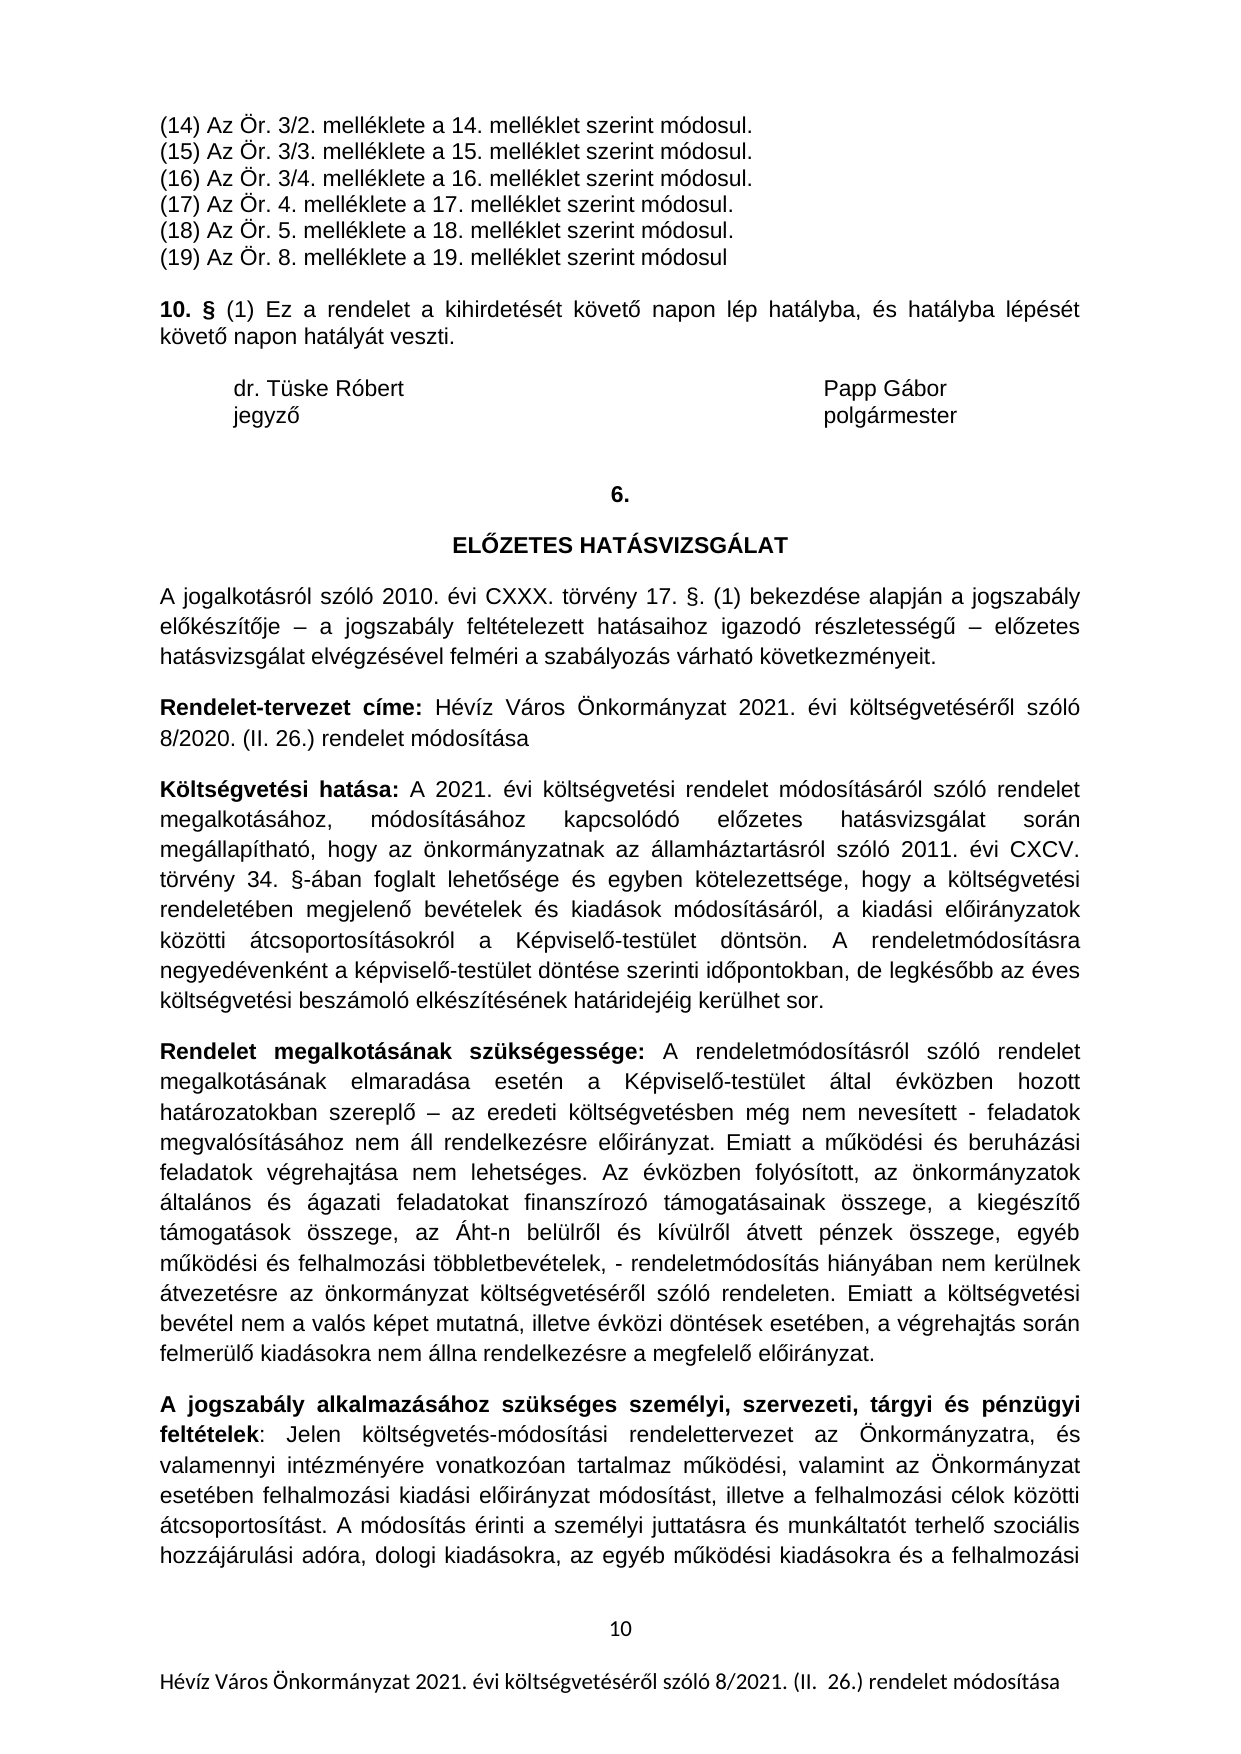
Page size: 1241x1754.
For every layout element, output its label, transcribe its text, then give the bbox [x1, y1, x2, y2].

text 6. [159, 481, 1081, 507]
text (17) Az Ör. 4. melléklete a 17. melléklet szerint módosul. [159, 191, 1081, 217]
text (18) Az Ör. 5. melléklete a 18. melléklet szerint módosul. [159, 217, 1081, 243]
text Költségvetési hatása: A 2021. évi költségvetési rendelet módosításáról szóló rendelet megalkotásához, módosításához kapcsolódó előzetes hatásvizsgálat során megállapítható, hogy az önkormányzatnak az államháztartásról szóló 2011. évi CXCV. törvény 34. §-ában foglalt lehetősége és egyben kötelezettsége, hogy a költségvetési rendeletében megjelenő bevételek és kiadások módosításáról, a kiadási előirányzatok közötti átcsoportosításokról a Képviselő-testület döntsön. A rendeletmódosításra negyedévenként a képviselő-testület döntése szerinti időpontokban, de legkésőbb az éves költségvetési beszámoló elkészítésének határidejéig kerülhet sor. [159, 776, 1081, 1013]
text dr. Tüske Róbert jegyző polgármester [233, 375, 1081, 428]
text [159, 1391, 1081, 1568]
text (14) Az Ör. 3/2. melléklete a 14. melléklet szerint módosul. [159, 112, 1081, 138]
text Előzetes hatásvizsgálat [159, 532, 1081, 558]
text 10. § (1) Ez a rendelet a kihirdetését követő napon lép hatályba, és hatályba lépését követő napon hatályát veszti. [159, 296, 1081, 349]
text (16) Az Ör. 3/4. melléklete a 16. melléklet szerint módosul. [159, 164, 1081, 191]
text A jogalkotásról szóló 2010. évi CXXX. törvény 17. §. (1) bekezdése alapján a jogszabály előkészítője – a jogszabály feltételezett hatásaihoz igazodó részletességű – előzetes hatásvizsgálat elvégzésével felméri a szabályozás várható következményeit. [159, 583, 1081, 669]
text Rendelet megalkotásának szükségessége: A rendeletmódosításról szóló rendelet megalkotásának elmaradása esetén a Képviselő-testület által évközben hozott határozatokban szereplő – az eredeti költségvetésben még nem nevesített - feladatok megvalósításához nem áll rendelkezésre előirányzat. Emiatt a működési és beruházási feladatok végrehajtása nem lehetséges. Az évközben folyósított, az önkormányzatok általános és ágazati feladatokat finanszírozó támogatásainak összege, a kiegészítő támogatások összege, az Áht-n belülről és kívülről átvett pénzek összege, egyéb működési és felhalmozási többletbevételek, - rendeletmódosítás hiányában nem kerülnek átvezetésre az önkormányzat költségvetéséről szóló rendeleten. Emiatt a költségvetési bevétel nem a valós képet mutatná, illetve évközi döntések esetében, a végrehajtás során felmerülő kiadásokra nem állna rendelkezésre a megfelelő előirányzat. [159, 1038, 1081, 1366]
text (15) Az Ör. 3/3. melléklete a 15. melléklet szerint módosul. [159, 138, 1081, 164]
text (19) Az Ör. 8. melléklete a 19. melléklet szerint módosul [159, 243, 1081, 270]
text Rendelet-tervezet címe: Hévíz Város Önkormányzat 2021. évi költségvetéséről szóló 8/2020. (II. 26.) rendelet módosítása [159, 694, 1081, 751]
